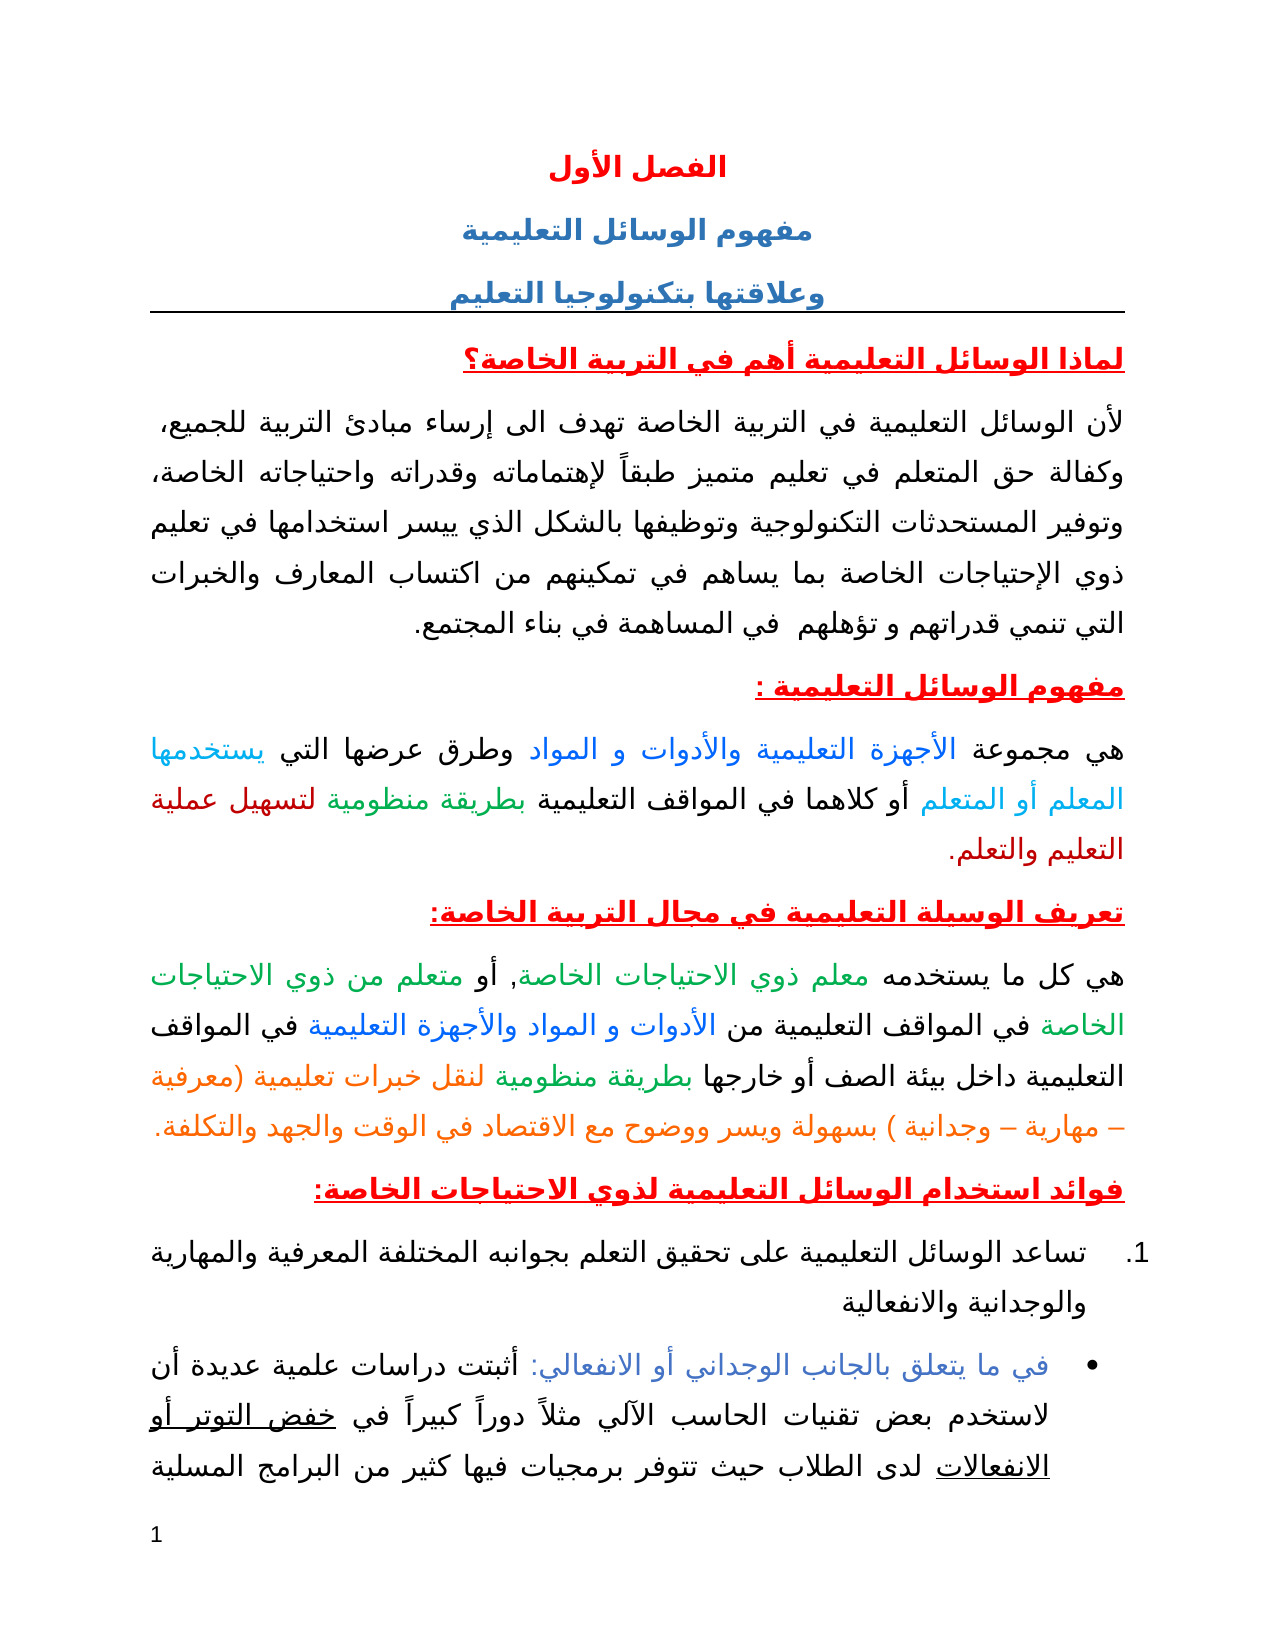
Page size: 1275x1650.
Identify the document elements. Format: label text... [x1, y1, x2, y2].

text فوائد استخدام الوسائل التعليمية لذوي الاحتياجات الخاصة: [150, 1172, 1125, 1205]
text لماذا الوسائل التعليمية أهم في التربية الخاصة؟ [150, 342, 1125, 376]
text تعريف الوسيلة التعليمية في مجال التربية الخاصة: [150, 895, 1125, 929]
text هي مجموعة الأجهزة التعليمية والأدوات و المواد وطرق عرضها التي يستخدمها المعلم أو المتعلم أو كلاهما في المواقف التعليمية بطريقة منظومية لتسهيل عملية التعليم والتعلم. [150, 732, 1124, 866]
text لأن الوسائل التعليمية في التربية الخاصة تهدف الى إرساء مبادئ التربية للجميع، وكفالة حق المتعلم في تعليم متميز طبقاً لإهتماماته وقدراته واحتياجاته الخاصة، وتوفير المستحدثات التكنولوجية وتوظيفها بالشكل الذي ييسر استخدامها في تعليم ذوي الإحتياجات الخاصة بما يساهم في تمكينهم من اكتساب المعارف والخبرات التي تنمي قدراتهم و تؤهلهم في المساهمة في بناء المجتمع. [150, 405, 1125, 640]
text هي كل ما يستخدمه معلم ذوي الاحتياجات الخاصة, أو متعلم من ذوي الاحتياجات الخاصة في المواقف التعليمية من الأدوات و المواد والأجهزة التعليمية في المواقف التعليمية داخل بيئة الصف أو خارجها بطريقة منظومية لنقل خبرات تعليمية (معرفية – مهارية – وجدانية ) بسهولة ويسر ووضوح مع الاقتصاد في الوقت والجهد والتكلفة. [150, 958, 1125, 1142]
text الفصل الأول [150, 150, 1125, 183]
text وعلاقتها بتكنولوجيا التعليم [150, 276, 1125, 311]
text مفهوم الوسائل التعليمية : [150, 669, 1125, 702]
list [150, 1348, 1087, 1482]
text مفهوم الوسائل التعليمية [150, 213, 1125, 246]
list تساعد الوسائل التعليمية على تحقيق التعلم بجوانبه المختلفة المعرفية والمهارية والوجدانية والانفعالية [150, 1234, 1125, 1318]
